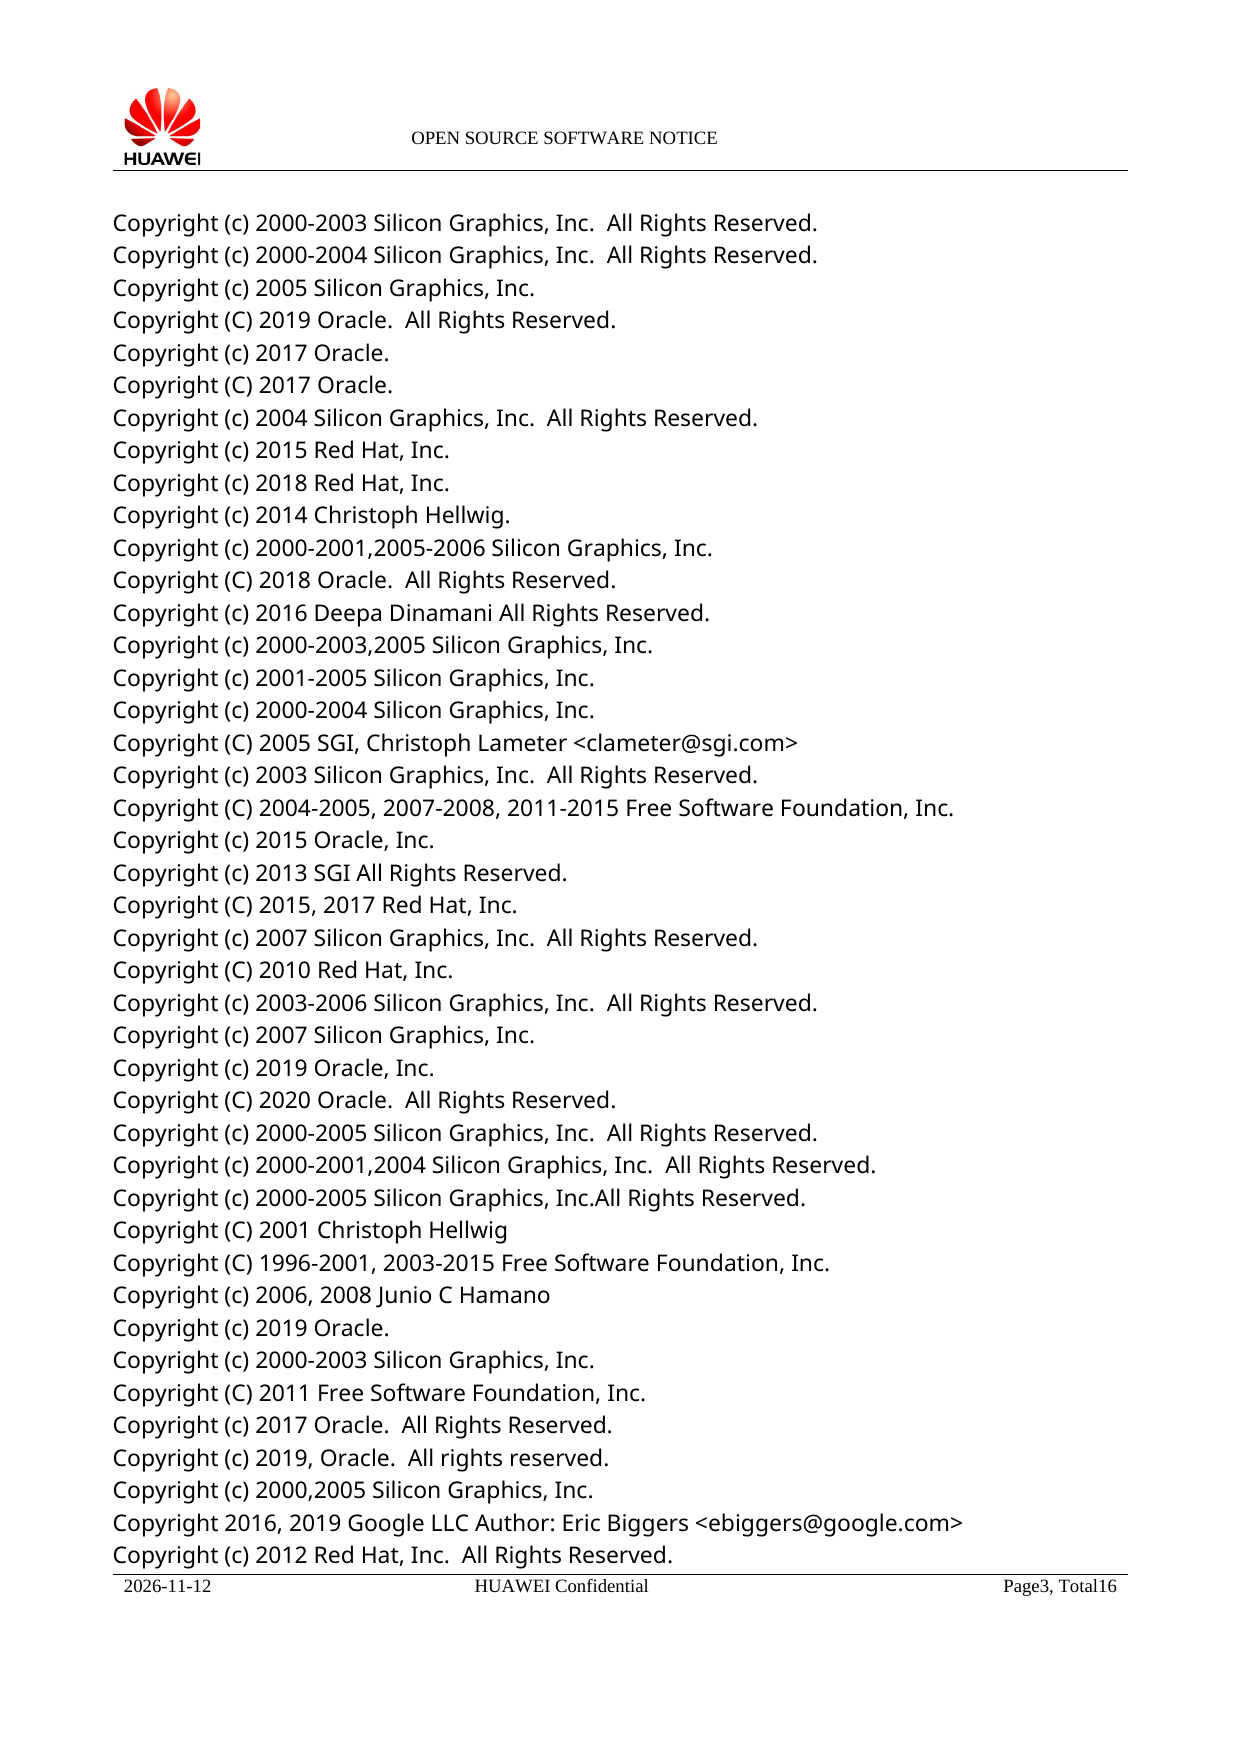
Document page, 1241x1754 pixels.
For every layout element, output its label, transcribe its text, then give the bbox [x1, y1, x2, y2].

picture [124, 88, 201, 165]
